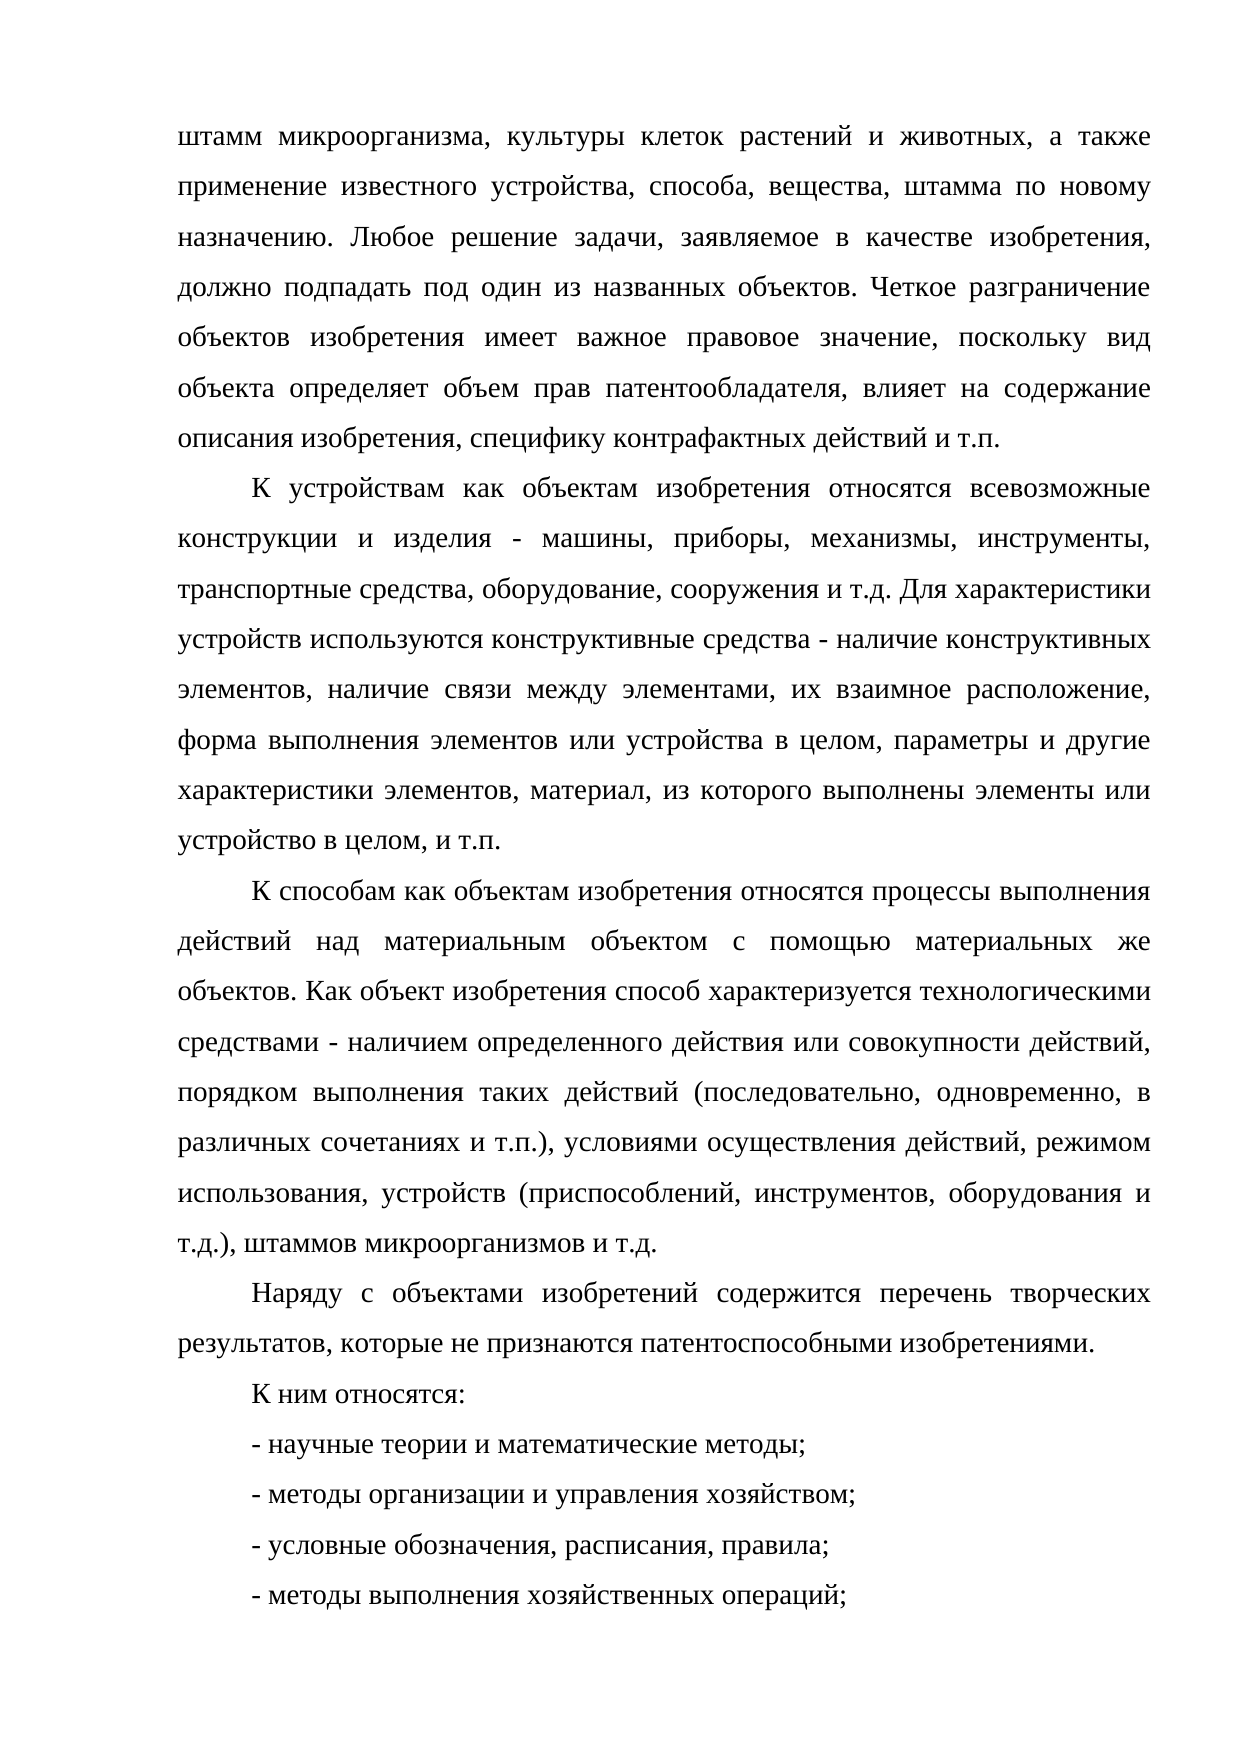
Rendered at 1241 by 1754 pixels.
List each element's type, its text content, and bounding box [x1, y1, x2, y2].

text - методы организации и управления хозяйством; [177, 1477, 1152, 1510]
text Наряду с объектами изобретений содержится перечень творческих результатов, которые не признаются патентоспособными изобретениями. [177, 1275, 1152, 1359]
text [177, 118, 1152, 453]
text К устройствам как объектам изобретения относятся всевозможные конструкции и изделия - машины, приборы, механизмы, инструменты, транспортные средства, оборудование, сооружения и т.д. Для характеристики устройств используются конструктивные средства - наличие конструктивных элементов, наличие связи между элементами, их взаимное расположение, форма выполнения элементов или устройства в целом, параметры и другие характеристики элементов, материал, из которого выполнены элементы или устройство в целом, и т.п. [177, 470, 1152, 856]
text К способам как объектам изобретения относятся процессы выполнения действий над материальным объектом с помощью материальных же объектов. Как объект изобретения способ характеризуется технологическими средствами - наличием определенного действия или совокупности действий, порядком выполнения таких действий (последовательно, одновременно, в различных сочетаниях и т.п.), условиями осуществления действий, режимом использования, устройств (приспособлений, инструментов, оборудования и т.д.), штаммов микроорганизмов и т.д. [177, 873, 1152, 1258]
text - условные обозначения, расписания, правила; [177, 1527, 1152, 1560]
text - методы выполнения хозяйственных операций; [177, 1577, 1152, 1611]
text - научные теории и математические методы; [177, 1426, 1152, 1460]
text К ним относятся: [177, 1376, 1152, 1409]
